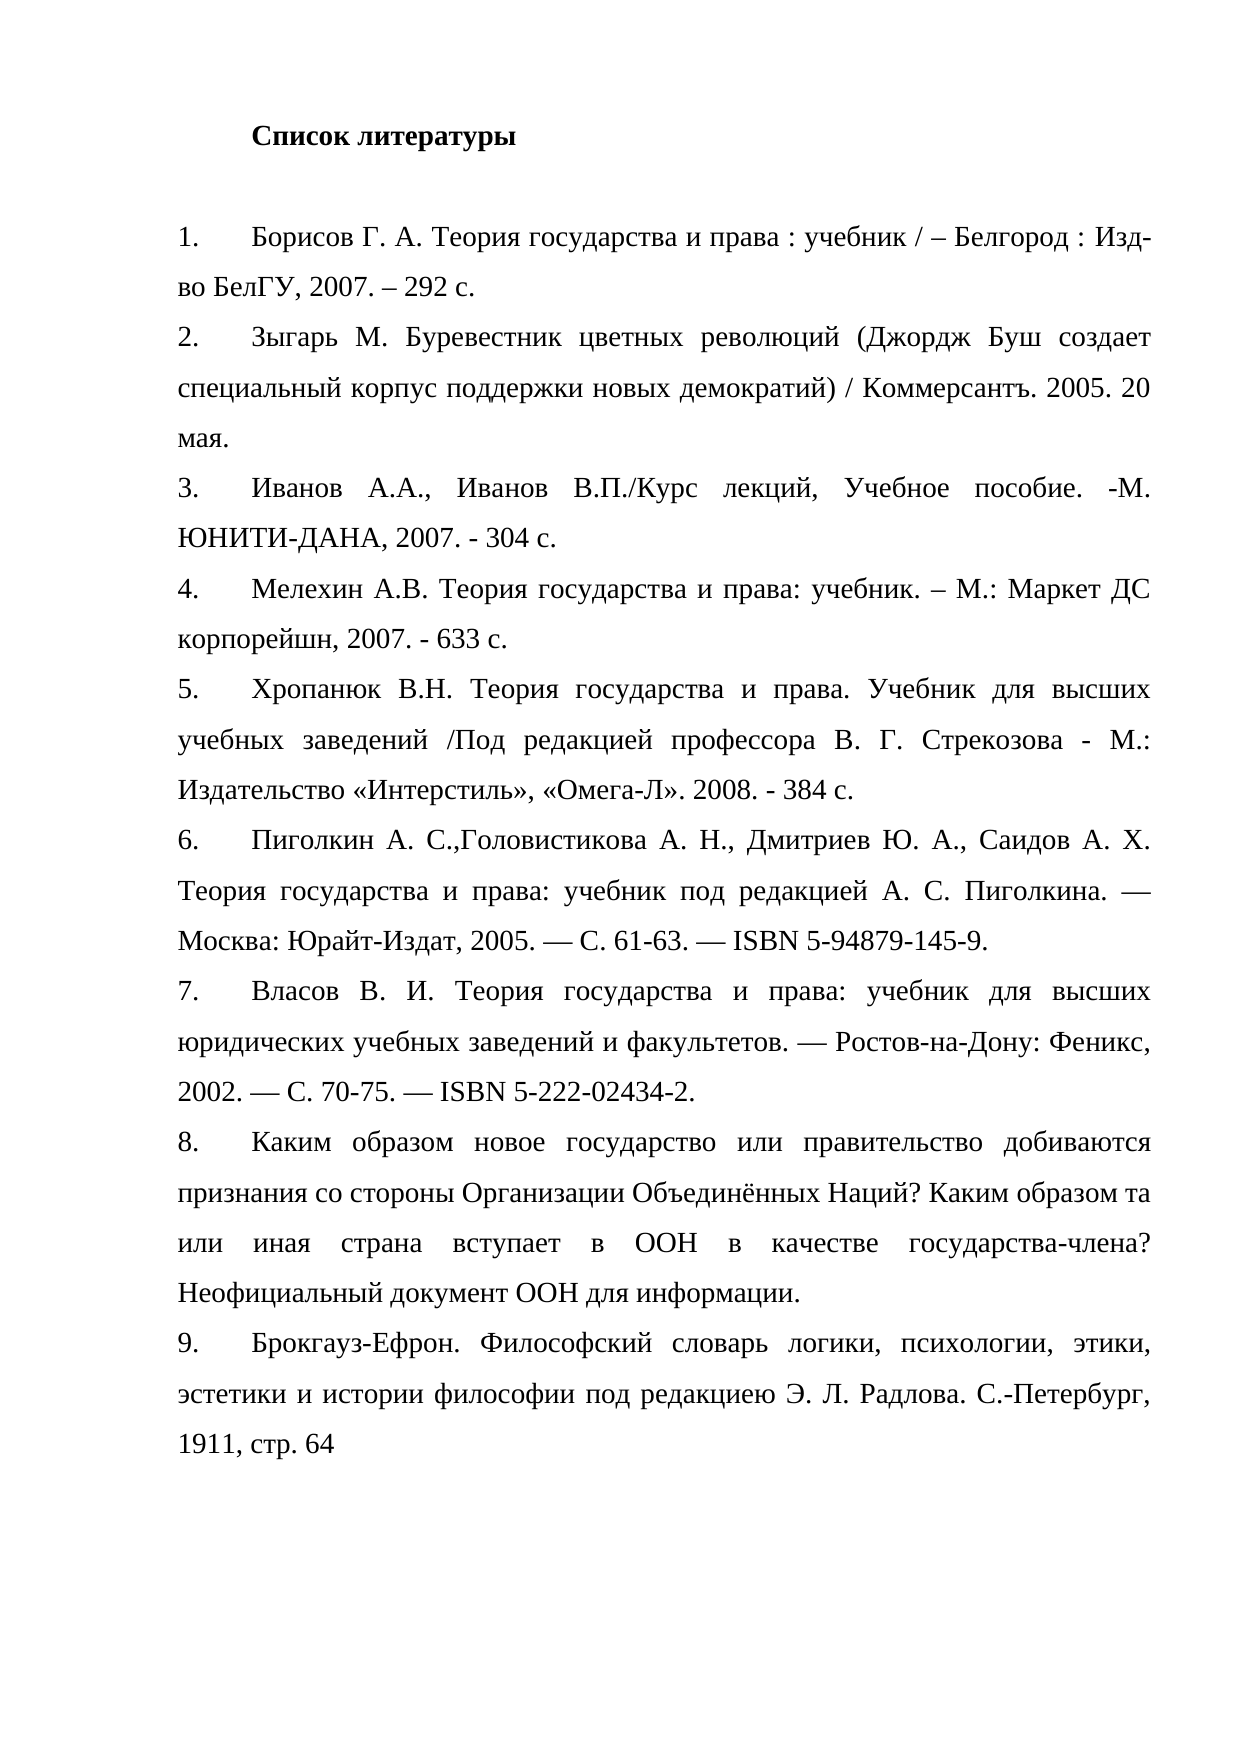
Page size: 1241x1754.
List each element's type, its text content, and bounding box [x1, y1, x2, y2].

list Каким образом новое государство или правительство добиваются признания со стороны Организации Объединённых Наций? Каким образом та или иная страна вступает в ООН в качестве государства-члена? Неофициальный документ ООН для информации. [177, 1124, 1152, 1309]
list Власов В. И. Теория государства и права: учебник для высших юридических учебных заведений и факультетов. — Ростов-на-Дону: Феникс, 2002. — С. 70-75. — ISBN 5-222-02434-2. [177, 973, 1152, 1108]
list Иванов А.А., Иванов В.П./Курс лекций, Учебное пособие. -М. ЮНИТИ-ДАНА, 2007. - 304 c. [177, 470, 1152, 554]
list Пиголкин А. С.,Головистикова А. Н., Дмитриев Ю. А., Саидов А. Х. Теория государства и права: учебник под редакцией А. С. Пиголкина. — Москва: Юрайт-Издат, 2005. — С. 61-63. — ISBN 5-94879-145-9. [177, 822, 1152, 957]
list Зыгарь М. Буревестник цветных революций (Джордж Буш создает специальный корпус поддержки новых демократий) / Коммерсантъ. 2005. 20 мая. [177, 319, 1152, 453]
list Борисов Г. А. Теория государства и права : учебник / – Белгород : Изд-во БелГУ, 2007. – 292 с. [177, 219, 1152, 303]
list Мелехин А.В. Теория государства и права: учебник. – М.: Маркет ДС корпорейшн, 2007. - 633 с. [177, 571, 1152, 655]
text Список литературы [177, 118, 1152, 152]
list Хропанюк В.Н. Теория государства и права. Учебник для высших учебных заведений /Под редакцией профессора В. Г. Стрекозова - М.: Издательство «Интерстиль», «Омега-Л». 2008. - 384 с. [177, 672, 1152, 806]
list Брокгауз-Ефрон. Философский словарь логики, психологии, этики, эстетики и истории философии под редакциею Э. Л. Радлова. С.-Петербург, 1911, стр. 64 [177, 1326, 1152, 1460]
